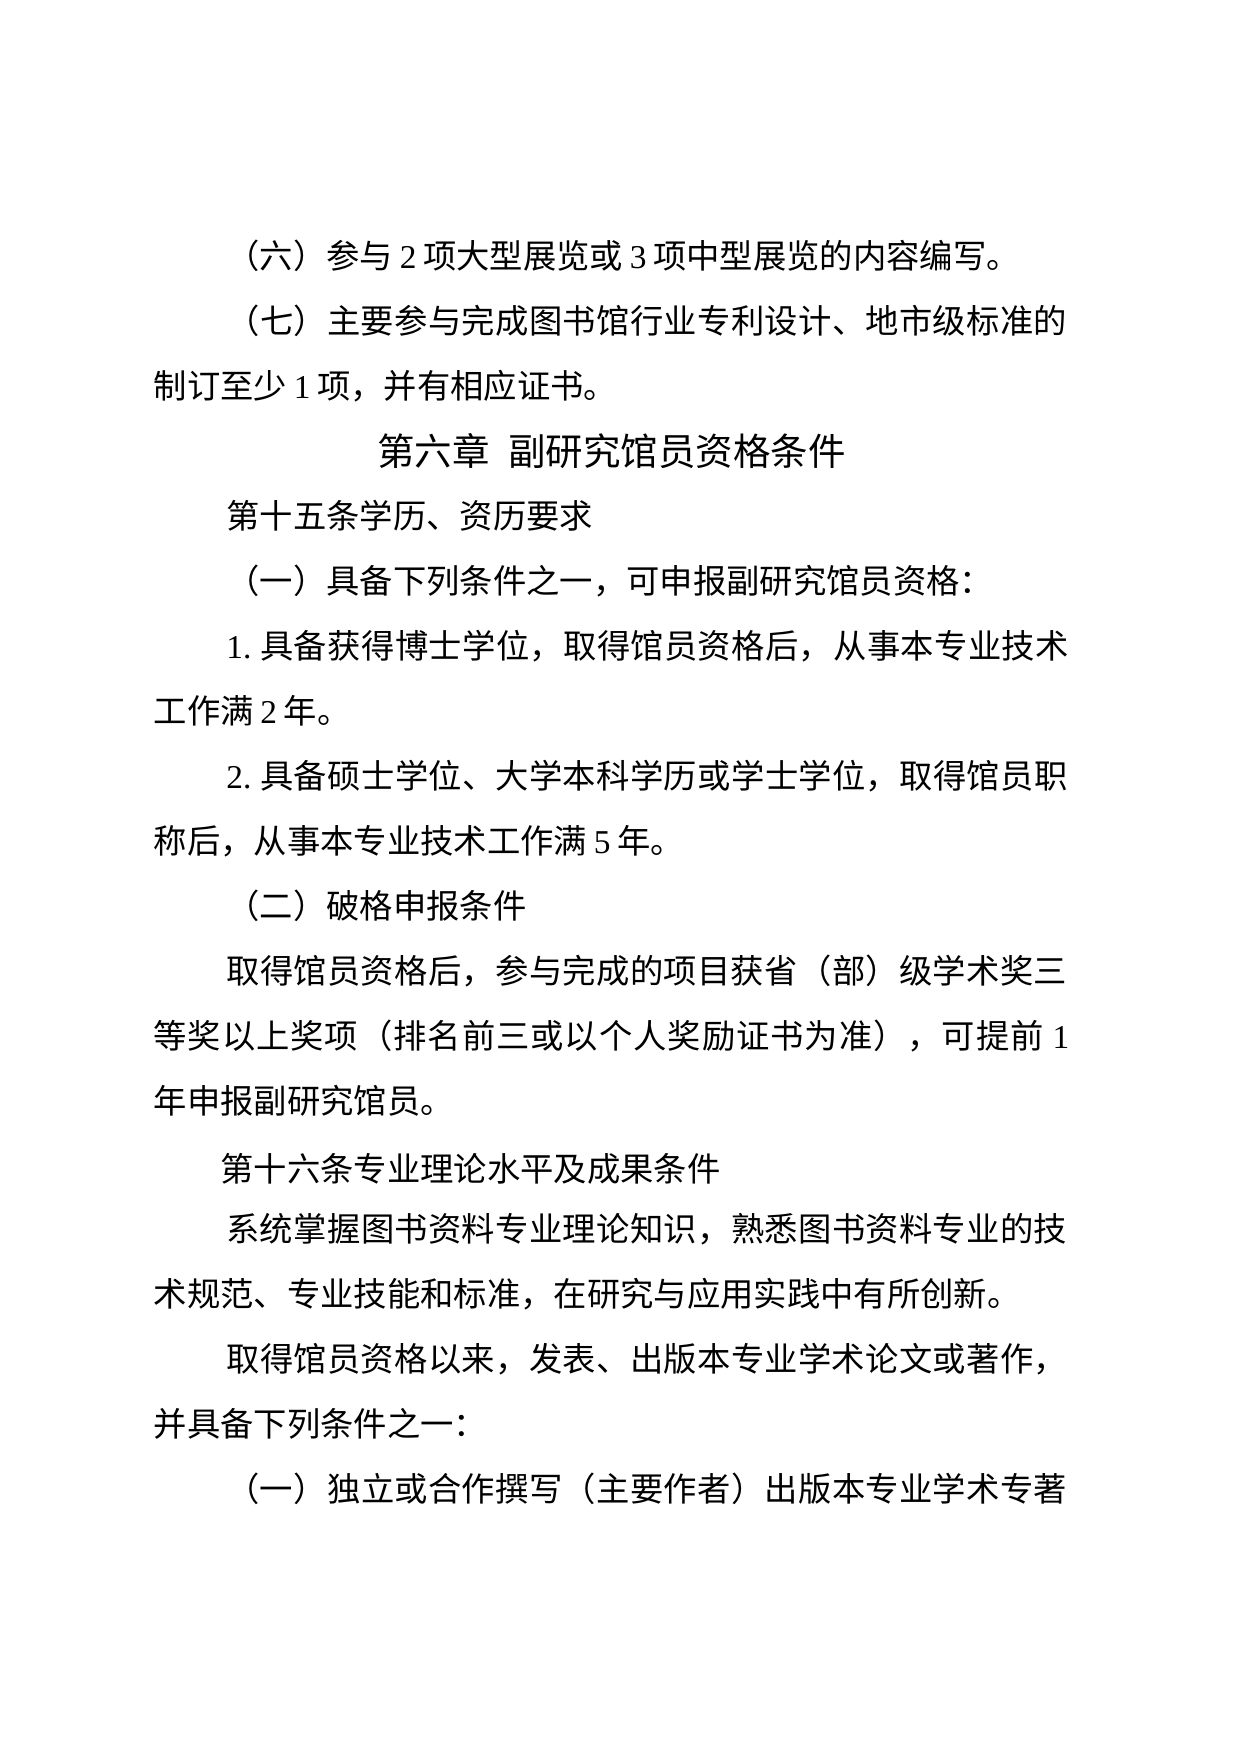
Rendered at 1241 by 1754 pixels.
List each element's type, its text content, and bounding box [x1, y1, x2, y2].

text 2. 具备硕士学位、大学本科学历或学士学位，取得馆员职称后，从事本专业技术工作满5年。 [153, 741, 1069, 871]
text （七）主要参与完成图书馆行业专利设计、地市级标准的制订至少1项，并有相应证书。 [153, 286, 1069, 416]
text 取得馆员资格以来，发表、出版本专业学术论文或著作，并具备下列条件之一： [153, 1324, 1069, 1454]
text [153, 1454, 1069, 1519]
text 第十六条专业理论水平及成果条件 [153, 1131, 1069, 1194]
text （二）破格申报条件 [153, 871, 1069, 936]
text 系统掌握图书资料专业理论知识，熟悉图书资料专业的技术规范、专业技能和标准，在研究与应用实践中有所创新。 [153, 1194, 1069, 1324]
text （一）具备下列条件之一，可申报副研究馆员资格： [153, 546, 1069, 611]
text 第十五条学历、资历要求 [153, 481, 1069, 546]
text 1. 具备获得博士学位，取得馆员资格后，从事本专业技术工作满2年。 [153, 611, 1069, 741]
text 取得馆员资格后，参与完成的项目获省（部）级学术奖三等奖以上奖项（排名前三或以个人奖励证书为准），可提前1年申报副研究馆员。 [153, 936, 1069, 1131]
text （六）参与2项大型展览或3项中型展览的内容编写。 [153, 221, 1069, 286]
list 副研究馆员资格条件 [153, 416, 1069, 481]
